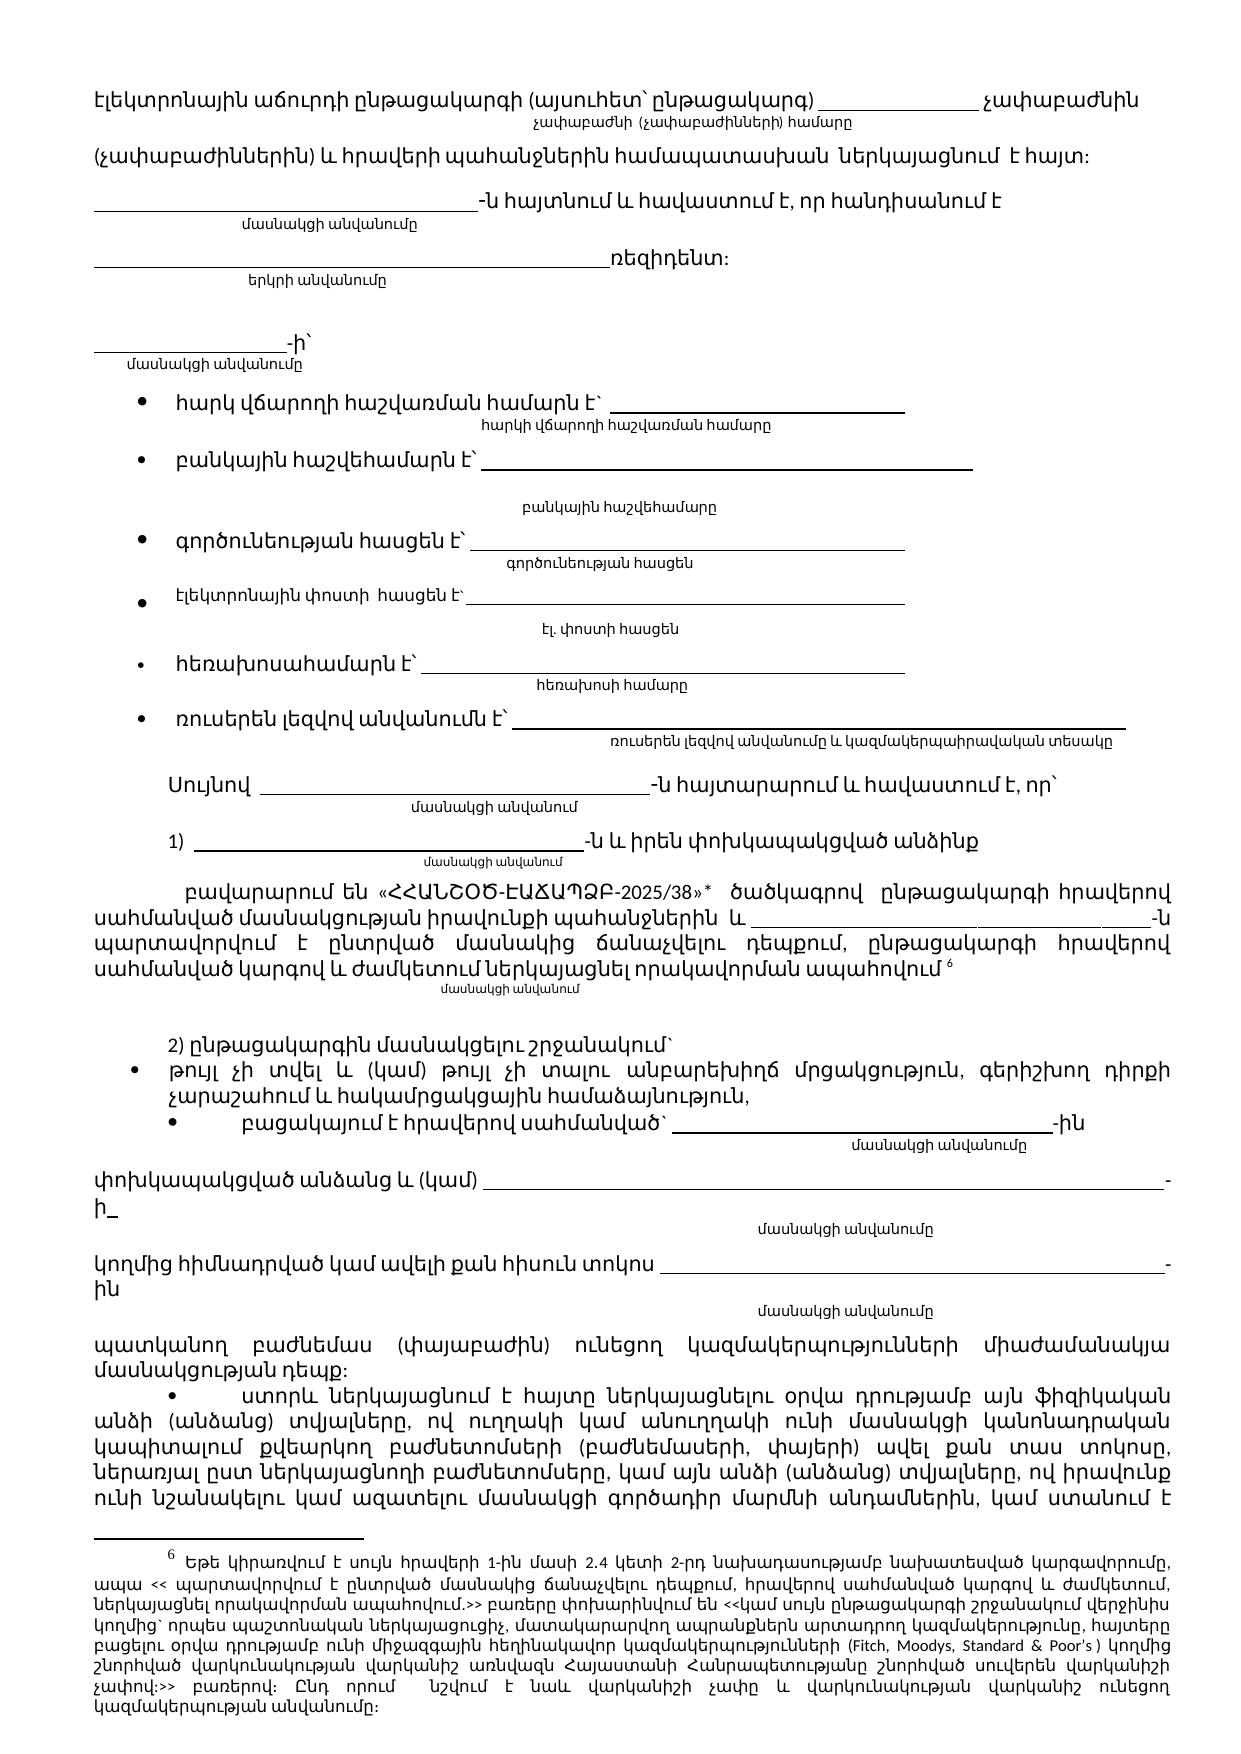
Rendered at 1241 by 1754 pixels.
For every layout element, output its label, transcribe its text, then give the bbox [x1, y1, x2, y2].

text մասնակցի անվանումը [94, 215, 1171, 245]
list էլեկտրոնային փոստի հասցեն է՝ [138, 584, 1171, 620]
text մասնակցի անվանումը [94, 1136, 1171, 1167]
text փոխկապակցված անձանց և (կամ) -ի [94, 1167, 1171, 1220]
text մասնակցի անվանում [94, 798, 1171, 829]
text բավարարում են «ՀՀԱՆՇՕԾ-ԷԱՃԱՊՁԲ-2025/38»* ծածկագրով ընթացակարգի հրավերով սահմանված մասնակցության իրավունքի պահանջներին և -ն պարտավորվում է ընտրված մասնակից ճանաչվելու դեպքում, ընթացակարգի հրավերով սահմանված կարգով և ժամկետում ներկայացնել որակավորման ապահովում [94, 879, 1171, 981]
list բանկային հաշվեհամարն է՝ [138, 447, 1171, 498]
text ռուսերեն լեզվով անվանումը և կազմակերպաիրավական տեսակը [536, 732, 1171, 763]
text պատկանող բաժնեմաս (փայաբաժին) ունեցող կազմակերպությունների միաժամանակյա մասնակցության դեպք: [94, 1332, 1171, 1383]
text 1) -ն և իրեն փոխկապակցված անձինք [94, 829, 1171, 854]
text գործունեության հասցեն [94, 554, 1171, 584]
text էլ. փոստի հասցեն [94, 620, 1171, 651]
list հեռախոսահամարն է՝ [138, 651, 1171, 676]
text մասնակցի անվանում [94, 854, 1171, 879]
text հարկի վճարողի հաշվառման համարը [94, 417, 1171, 447]
text մասնակցի անվանումը [94, 1220, 1171, 1251]
text հեռախոսի համարը [462, 676, 1171, 707]
text Սույնով -ն հայտարարում և հավաստում է, որ՝ [94, 768, 1171, 798]
text ռեզիդենտ: [94, 245, 1171, 271]
text -ի՝ [94, 330, 1171, 356]
text մասնակցի անվանումը [94, 1302, 1171, 1332]
text մասնակցի անվանում [94, 981, 1171, 1007]
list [94, 1383, 1171, 1510]
text էլեկտրոնային աճուրդի ընթացակարգի (այսուհետ՝ ընթացակարգ) չափաբաժնին [94, 88, 1171, 113]
text մասնակցի անվանումը [94, 356, 1171, 386]
text երկրի անվանումը [94, 271, 1171, 301]
text բանկային հաշվեհամարը [94, 498, 1171, 528]
list հարկ վճարողի հաշվառման համարն է` [138, 386, 1171, 417]
list ռուսերեն լեզվով անվանումն է՝ [138, 707, 1171, 732]
list գործունեության հասցեն է՝ [138, 528, 1171, 554]
text չափաբաժնի (չափաբաժինների) համարը [94, 113, 1171, 144]
list բացակայում է հրավերով սահմանված` -ին [94, 1108, 1171, 1136]
text կողմից հիմնադրված կամ ավելի քան հիսուն տոկոս -ին [94, 1251, 1171, 1302]
list թույլ չի տվել և (կամ) թույլ չի տալու անբարեխիղճ մրցակցություն, գերիշխող դիրքի չարաշահում և հակամրցակցային համաձայնություն, [131, 1057, 1171, 1108]
text (չափաբաժիններին) և հրավերի պահանջներին համապատասխան ներկայացնում է հայտ: [94, 144, 1171, 169]
text 2) ընթացակարգին մասնակցելու շրջանակում` [94, 1032, 1171, 1057]
text -ն հայտնում և հավաստում է, որ հանդիսանում է [94, 184, 1171, 215]
